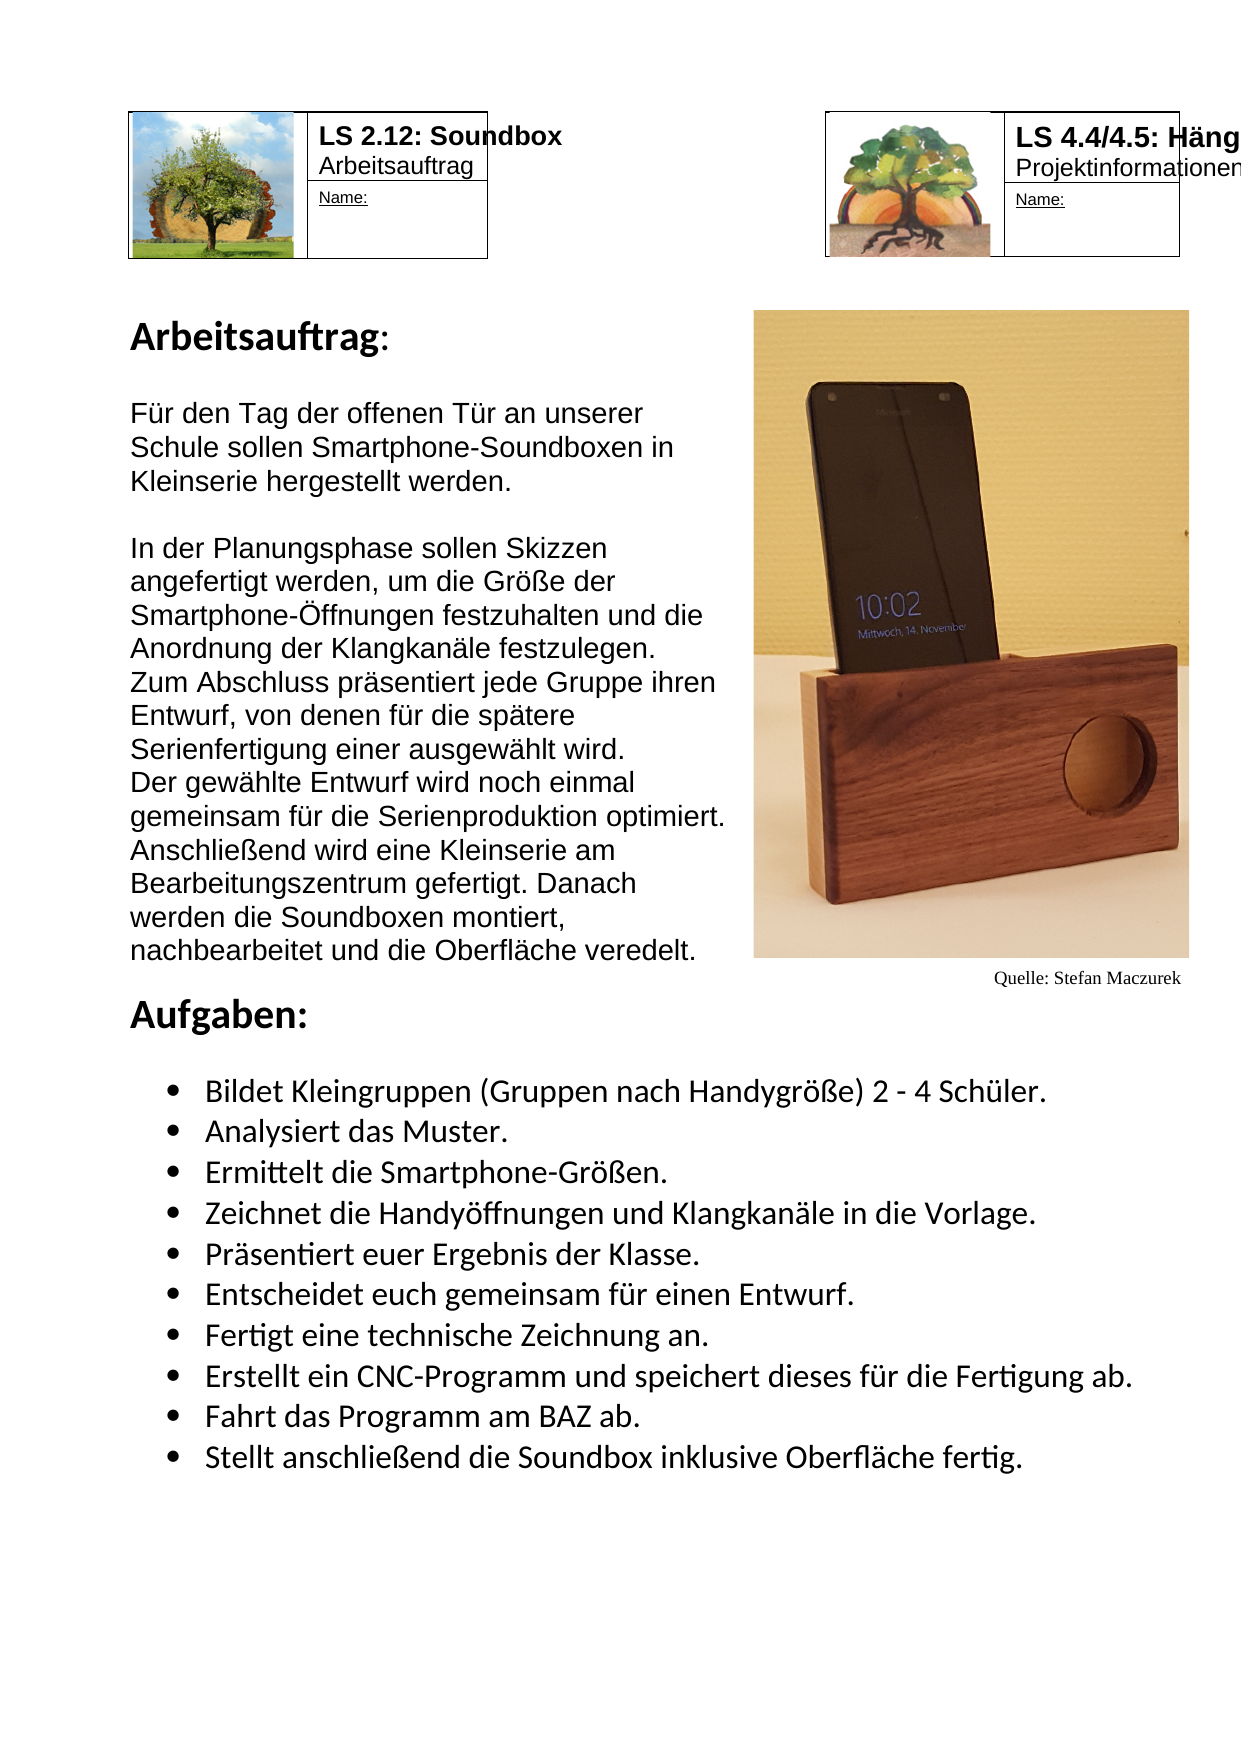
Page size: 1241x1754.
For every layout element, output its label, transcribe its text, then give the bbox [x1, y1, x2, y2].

list Fertigt eine technische Zeichnung an. [167, 1314, 1181, 1355]
text Anschließend wird eine Kleinserie am Bearbeitungszentrum gefertigt. Danach werden die Soundboxen montiert, nachbearbeitet und die Oberfläche veredelt. [130, 832, 1181, 967]
list Erstellt ein CNC-Programm und speichert dieses für die Fertigung ab. [167, 1355, 1181, 1395]
table_header [1005, 113, 1179, 182]
list Analysiert das Muster. [167, 1110, 1181, 1151]
text Zum Abschluss präsentiert jede Gruppe ihren Entwurf, von denen für die spätere Serienfertigung einer ausgewählt wird. [130, 665, 751, 765]
table_header [991, 113, 1004, 256]
text Arbeitsauftrag: [130, 310, 751, 361]
table_header [294, 113, 307, 258]
list Zeichnet die Handyöffnungen und Klangkanäle in die Vorlage. [167, 1192, 1181, 1232]
list Entscheidet euch gemeinsam für einen Entwurf. [167, 1273, 1181, 1314]
picture [829, 112, 991, 257]
text Für den Tag der offenen Tür an unserer Schule sollen Smartphone-Soundboxen in Kleinserie hergestellt werden. [130, 396, 751, 497]
table_header [1005, 183, 1179, 256]
picture [751, 310, 1189, 954]
table_header [308, 181, 487, 258]
table_header [488, 111, 825, 259]
list Fahrt das Programm am BAZ ab. [167, 1395, 1181, 1436]
text Der gewählte Entwurf wird noch einmal gemeinsam für die Serienproduktion optimiert. [130, 765, 751, 832]
picture [132, 112, 294, 258]
text Aufgaben: [130, 988, 1181, 1039]
text Quelle: Stefan Maczurek [130, 967, 1181, 988]
list Ermittelt die Smartphone-Größen. [167, 1151, 1181, 1192]
text In der Planungsphase sollen Skizzen angefertigt werden, um die Größe der Smartphone-Öffnungen festzuhalten und die Anordnung der Klangkanäle festzulegen. [130, 531, 751, 665]
table_header [308, 113, 487, 180]
list Stellt anschließend die Soundbox inklusive Oberfläche fertig. [167, 1436, 1181, 1477]
list Präsentiert euer Ergebnis der Klasse. [167, 1232, 1181, 1273]
list Bildet Kleingruppen (Gruppen nach Handygröße) 2 - 4 Schüler. [167, 1069, 1181, 1110]
